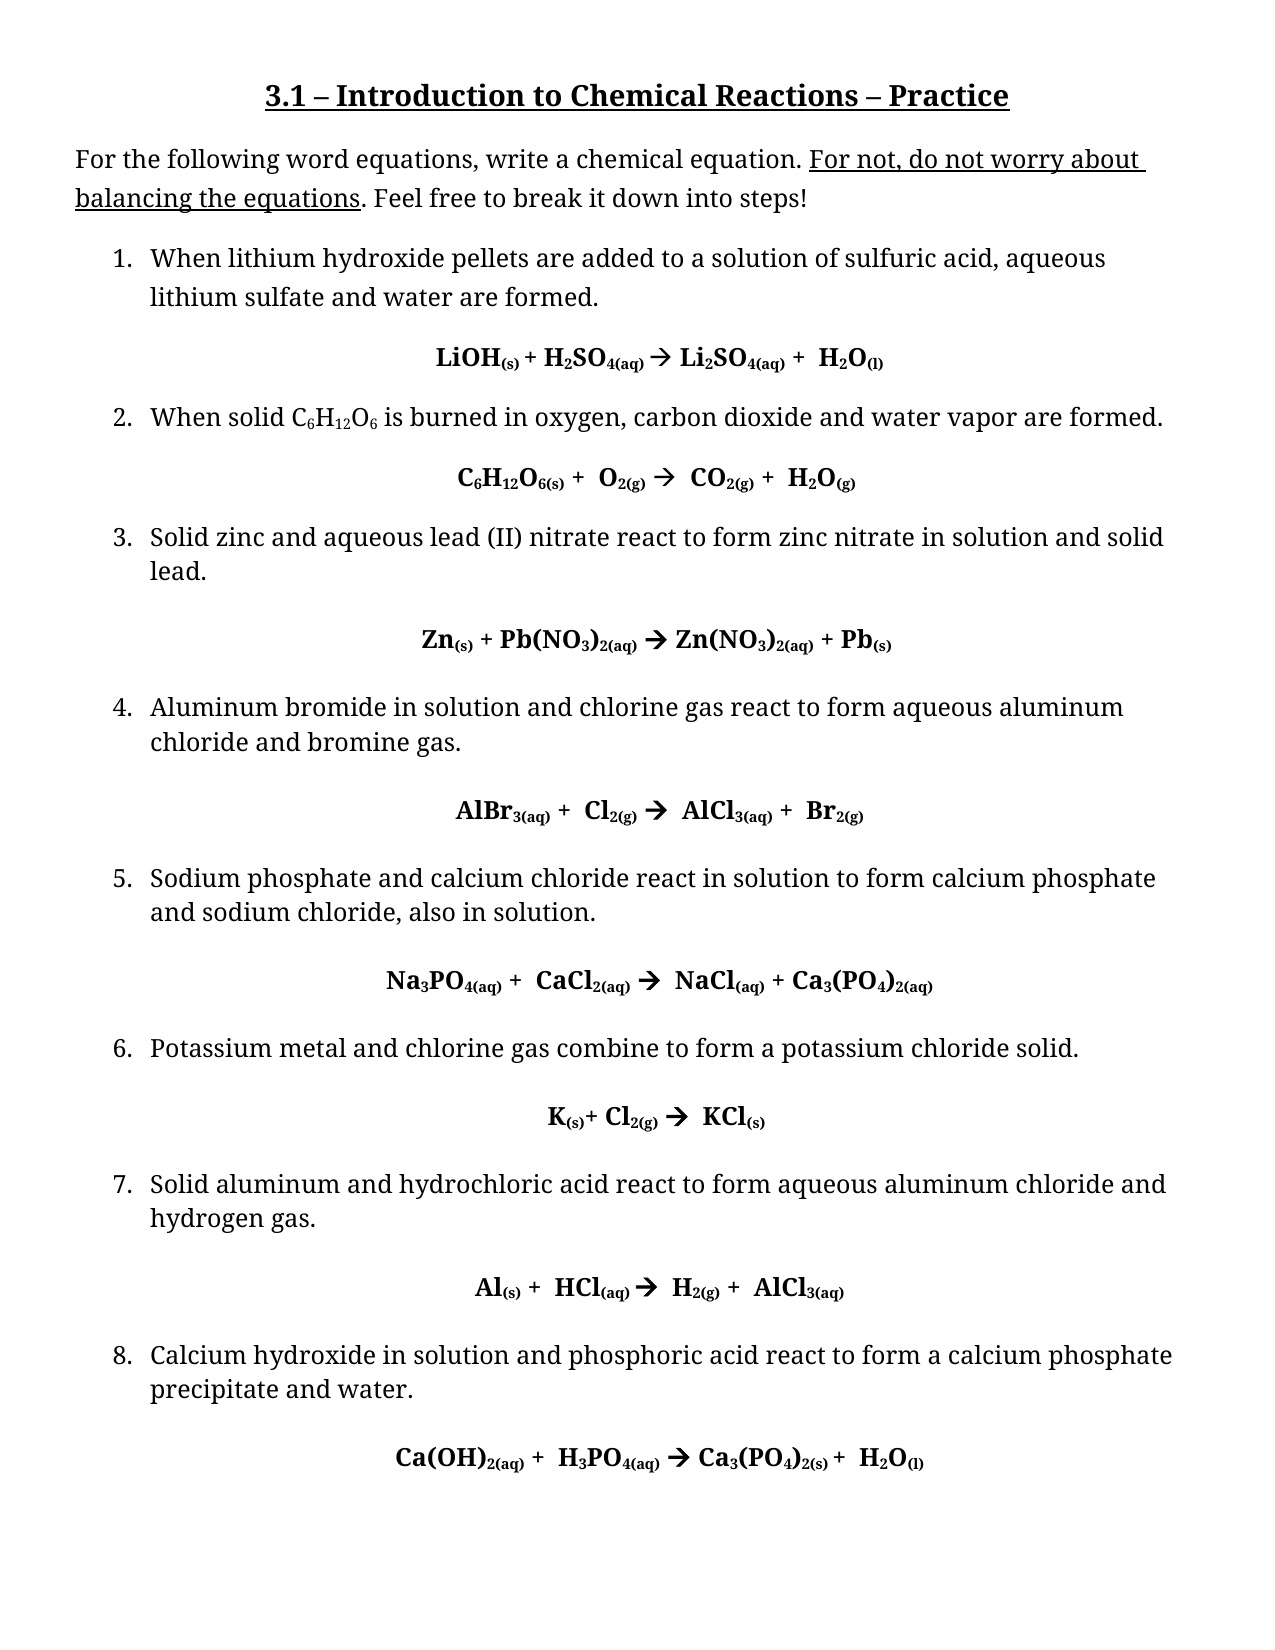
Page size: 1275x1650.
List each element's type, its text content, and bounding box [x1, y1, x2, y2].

list When solid C6H12O6 is burned in oxygen, carbon dioxide and water vapor are formed. [112, 400, 1200, 434]
list Sodium phosphate and calcium chloride react in solution to form calcium phosphate and sodium chloride, also in solution. [112, 860, 1200, 928]
text Ca(OH)2(aq) + H3PO4(aq) Ca3(PO4)2(s) + H2O(l) [112, 1439, 1200, 1473]
text Na3PO4(aq) + CaCl2(aq) NaCl(aq) + Ca3(PO4)2(aq) [112, 963, 1200, 997]
list Solid aluminum and hydrochloric acid react to form aqueous aluminum chloride and hydrogen gas. [112, 1167, 1200, 1235]
list When lithium hydroxide pellets are added to a solution of sulfuric acid, aqueous lithium sulfate and water are formed. [112, 241, 1200, 314]
text Al(s) + HCl(aq) H2(g) + AlCl3(aq) [112, 1269, 1200, 1303]
text AlBr3(aq) + Cl2(g) AlCl3(aq) + Br2(g) [112, 792, 1200, 826]
text K(s)+ Cl2(g) KCl(s) [112, 1099, 1200, 1133]
text Zn(s) + Pb(NO3)2(aq) Zn(NO3)2(aq) + Pb(s) [112, 622, 1200, 656]
text LiOH(s) + H2SO4(aq) Li2SO4(aq) + H2O(l) [112, 340, 1200, 374]
text 3.1 – Introduction to Chemical Reactions – Practice [75, 75, 1200, 115]
list Solid zinc and aqueous lead (II) nitrate react to form zinc nitrate in solution and solid lead. [112, 520, 1200, 588]
list Aluminum bromide in solution and chlorine gas react to form aqueous aluminum chloride and bromine gas. [112, 690, 1200, 758]
list Potassium metal and chlorine gas combine to form a potassium chloride solid. [112, 1031, 1200, 1065]
text For the following word equations, write a chemical equation. For not, do not worry about balancing the equations. Feel free to break it down into steps! [75, 141, 1200, 215]
list Calcium hydroxide in solution and phosphoric acid react to form a calcium phosphate precipitate and water. [112, 1337, 1200, 1405]
text C6H12O6(s) + O2(g) CO2(g) + H2O(g) [112, 460, 1200, 494]
